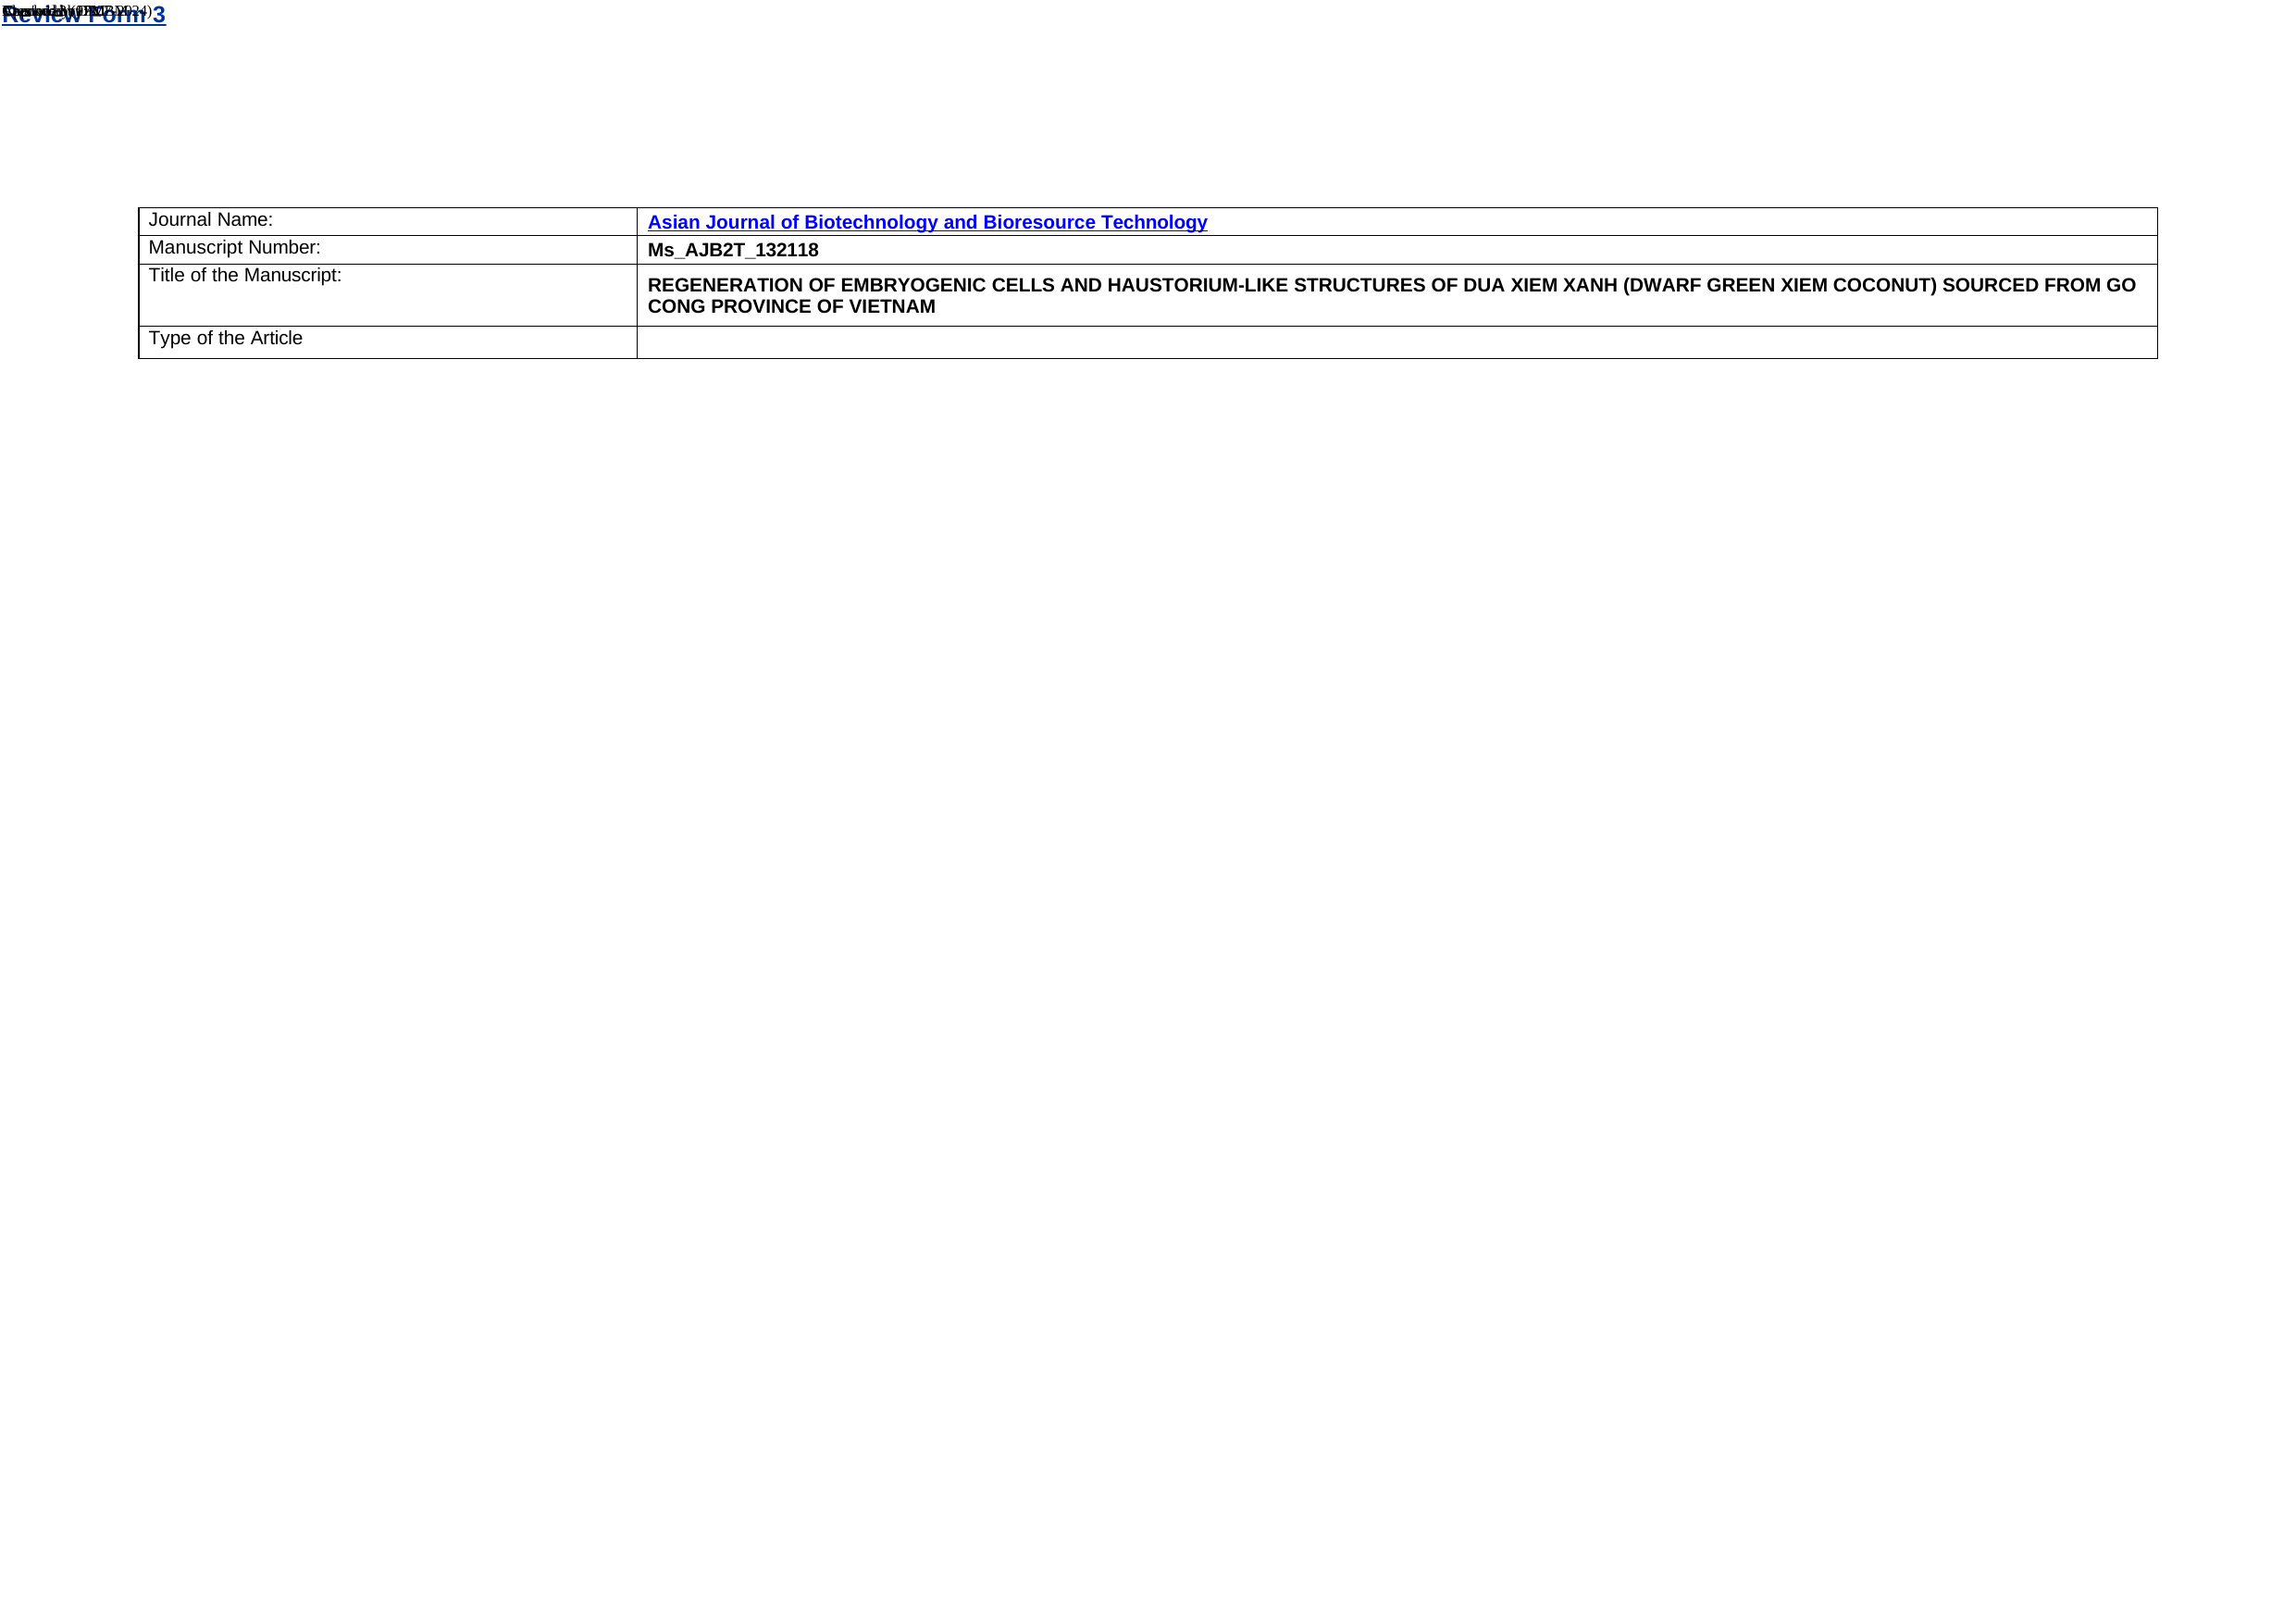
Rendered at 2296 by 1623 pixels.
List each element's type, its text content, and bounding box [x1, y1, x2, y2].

table_cell Manuscript Number: [140, 236, 637, 263]
table_header Journal Name: [140, 208, 637, 235]
table_cell Title of the Manuscript: [140, 265, 637, 326]
table_cell Ms_AJB2T_132118 [638, 236, 2157, 263]
table_cell REGENERATION OF EMBRYOGENIC CELLS AND HAUSTORIUM-LIKE STRUCTURES OF DUA XIEM XANH (DWARF GREEN XIEM COCONUT) SOURCED FROM GO CONG PROVINCE OF VIETNAM [638, 265, 2157, 326]
table_cell Type of the Article [140, 327, 637, 358]
table_header Asian Journal of Biotechnology and Bioresource Technology [638, 208, 2157, 235]
table_cell [638, 327, 2157, 358]
